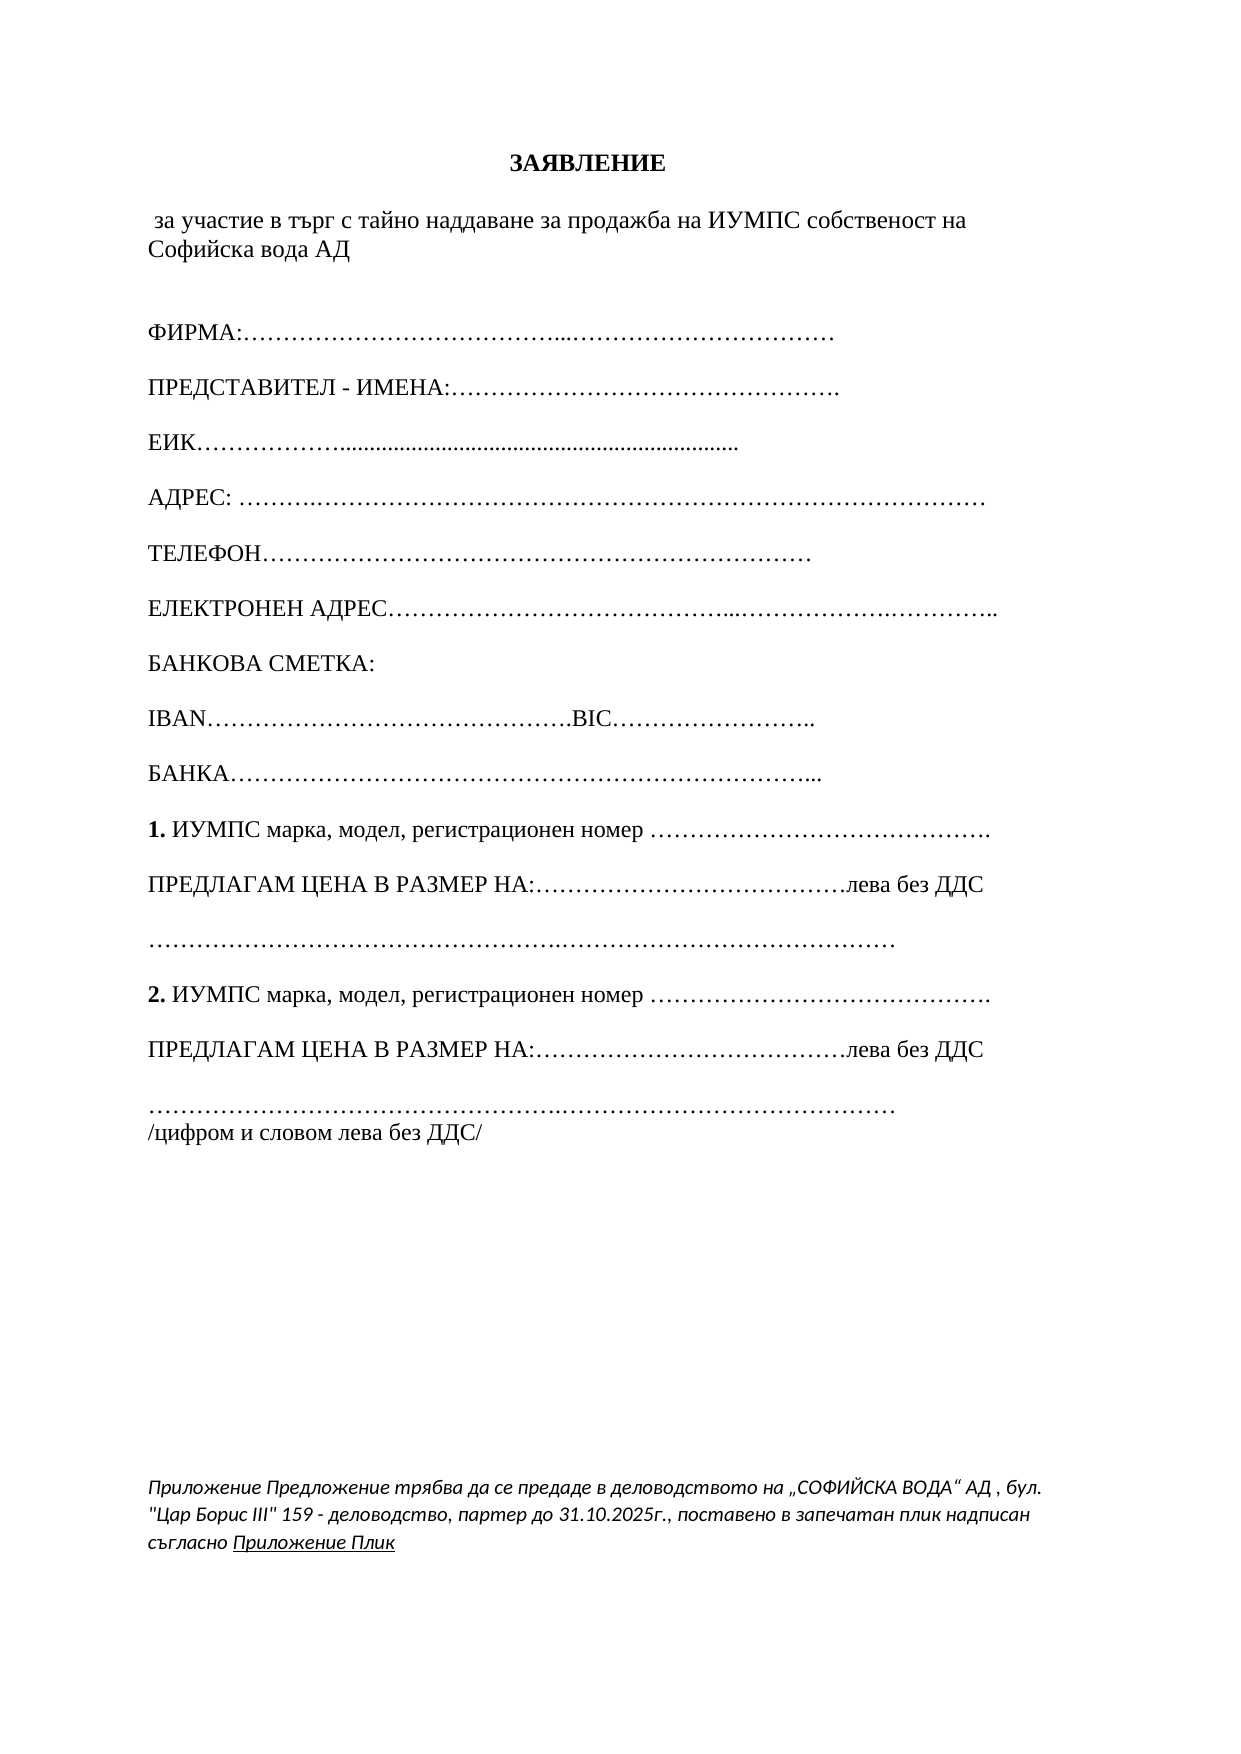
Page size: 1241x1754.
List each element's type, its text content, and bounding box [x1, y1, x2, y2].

table_header ЗАЯВЛЕНИЕ за участие в търг с тайно наддаване за продажба на ИУМПС собственост на Софийска вода АД [136, 148, 1039, 290]
table_cell …………………………………………….…………………………………… [136, 898, 1039, 953]
table_cell /цифром и словом лева без ДДС/ [136, 1118, 1039, 1146]
table_cell IBAN……………………………………….BIC…………………….. [136, 677, 1039, 732]
table_cell ЕИК………………................................................................... [136, 401, 1039, 456]
table_cell 2. ИУМПС марка, модел, регистрационен номер ……………………………………. [136, 953, 1039, 1008]
table_cell ФИРМА:…………………………………...…………………………… [136, 290, 1039, 345]
table_cell АДРЕС: ……….………………………………………………………………………… [136, 456, 1039, 511]
table_cell ПРЕДЛАГАМ ЦЕНА В РАЗМЕР НА:…………………………………лева без ДДС [136, 1008, 1039, 1063]
table_cell ПРЕДСТАВИТЕЛ - ИМЕНА:…………………………………………. [136, 345, 1039, 401]
table_cell БАНКОВА СМЕТКА: [136, 621, 1039, 677]
table_cell ПРЕДЛАГАМ ЦЕНА В РАЗМЕР НА:…………………………………лева без ДДС [136, 842, 1039, 897]
text Приложение Предложение трябва да се предаде в деловодството на „СОФИЙСКА ВОДА“ АД , бул. "Цар Борис III" 159 - деловодство, партер до 31.10.2025г., поставено в запечатан плик надписан съгласно Приложение Плик [148, 1474, 1093, 1554]
table_cell 1. ИУМПС марка, модел, регистрационен номер ……………………………………. [136, 787, 1039, 842]
table_cell ЕЛЕКТРОНЕН АДРЕС……………………………………...……………….………….. [136, 566, 1039, 621]
table_cell ТЕЛЕФОН…………………………………………………………… [136, 511, 1039, 566]
table_cell БАНКА………………………………………………………………... [136, 732, 1039, 787]
table_cell …………………………………………….…………………………………… [136, 1063, 1039, 1118]
